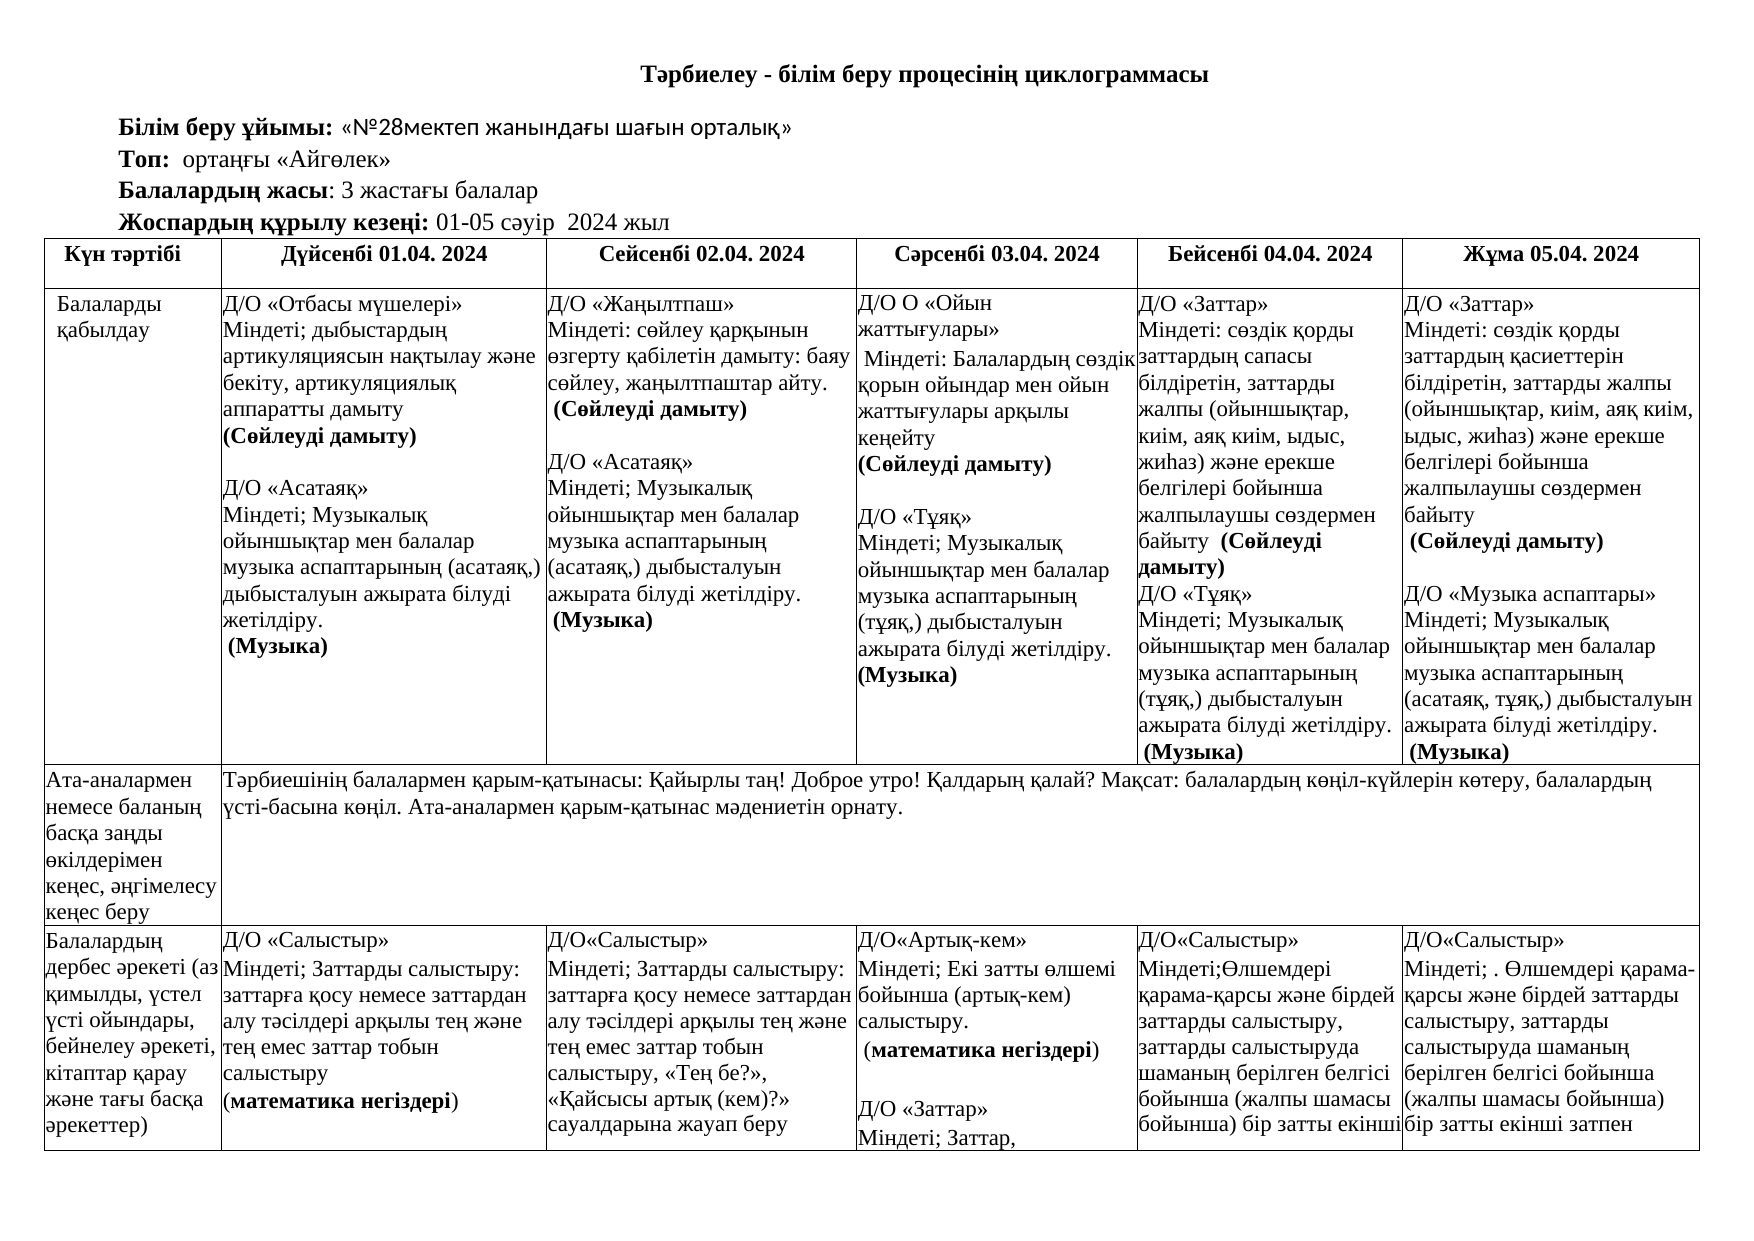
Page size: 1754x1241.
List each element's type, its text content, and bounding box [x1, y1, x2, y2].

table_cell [857, 926, 1137, 1150]
text Білім беру ұйымы: «№28мектеп жанындағы шағын орталық» [118, 112, 1636, 142]
text Тәрбиелеу - білім беру процесінің циклограммасы [213, 59, 1636, 88]
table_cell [1403, 926, 1699, 1150]
table_cell Д/О «Отбасы мүшелері» Міндеті; дыбыстардың артикуляциясын нақтылау және бекіту, артикуляциялық аппаратты дамыту (Сөйлеуді дамыту) Д/О «Асатаяқ» Міндеті; Музыкалық ойыншықтар мен балалар музыка аспаптарының (асатаяқ,) дыбысталуын ажырата білуді жетілдіру. (Музыка) [222, 289, 546, 764]
table_header Жұма 05.04. 2024 [1403, 239, 1699, 288]
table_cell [547, 926, 856, 1150]
table_cell Д/О «Жаңылтпаш» Міндеті: сөйлеу қарқынын өзгерту қабілетін дамыту: баяу сөйлеу, жаңылтпаштар айту. (Сөйлеуді дамыту) Д/О «Асатаяқ» Міндеті; Музыкалық ойыншықтар мен балалар музыка аспаптарының (асатаяқ,) дыбысталуын ажырата білуді жетілдіру. (Музыка) [547, 289, 856, 764]
table_cell Балаларды қабылдау [45, 289, 221, 764]
table_header Сәрсенбі 03.04. 2024 [857, 239, 1137, 288]
table_header Күн тәртібі [45, 239, 221, 288]
text Топ: ортаңғы «Айгөлек» [118, 144, 1636, 173]
text Жоспардың құрылу кезеңі: 01-05 сәуір 2024 жыл [118, 207, 1636, 235]
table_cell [222, 926, 546, 1150]
table_cell Д/О «Заттар» Міндеті: сөздік қорды заттардың қасиеттерін білдіретін, заттарды жалпы (ойыншықтар, киім, аяқ киім, ыдыс, жиһаз) және ерекше белгілері бойынша жалпылаушы сөздермен байыту (Сөйлеуді дамыту) Д/О «Музыка аспаптары» Міндеті; Музыкалық ойыншықтар мен балалар музыка аспаптарының (асатаяқ, тұяқ,) дыбысталуын ажырата білуді жетілдіру. (Музыка) [1403, 289, 1699, 764]
table_cell Ата-аналармен немесе баланың басқа заңды өкілдерімен кеңес, әңгімелесу кеңес беру [45, 765, 221, 925]
table_header Сейсенбі 02.04. 2024 [547, 239, 856, 288]
table_cell Д/О «Заттар» Міндеті: сөздік қорды заттардың сапасы білдіретін, заттарды жалпы (ойыншықтар, киім, аяқ киім, ыдыс, жиһаз) және ерекше белгілері бойынша жалпылаушы сөздермен байыту (Сөйлеуді дамыту) Д/О «Тұяқ» Міндеті; Музыкалық ойыншықтар мен балалар музыка аспаптарының (тұяқ,) дыбысталуын ажырата білуді жетілдіру. (Музыка) [1138, 289, 1402, 764]
table_header Дүйсенбі 01.04. 2024 [222, 239, 546, 288]
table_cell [1138, 926, 1402, 1150]
text Балалардың жасы: 3 жастағы балалар [118, 176, 1636, 204]
table_header Бейсенбі 04.04. 2024 [1138, 239, 1402, 288]
table_cell Д/О О «Ойын жаттығулары» Міндеті: Балалардың сөздік қорын ойындар мен ойын жаттығулары арқылы кеңейту (Сөйлеуді дамыту) Д/О «Тұяқ» Міндеті; Музыкалық ойыншықтар мен балалар музыка аспаптарының (тұяқ,) дыбысталуын ажырата білуді жетілдіру. (Музыка) [857, 289, 1137, 764]
table_cell Тәрбиешінің балалармен қарым-қатынасы: Қайырлы таң! Доброе утро! Қалдарың қалай? Мақсат: балалардың көңіл-күйлерін көтеру, балалардың үсті-басына көңіл. Ата-аналармен қарым-қатынас мәдениетін орнату. [222, 765, 1699, 925]
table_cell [45, 926, 221, 1150]
